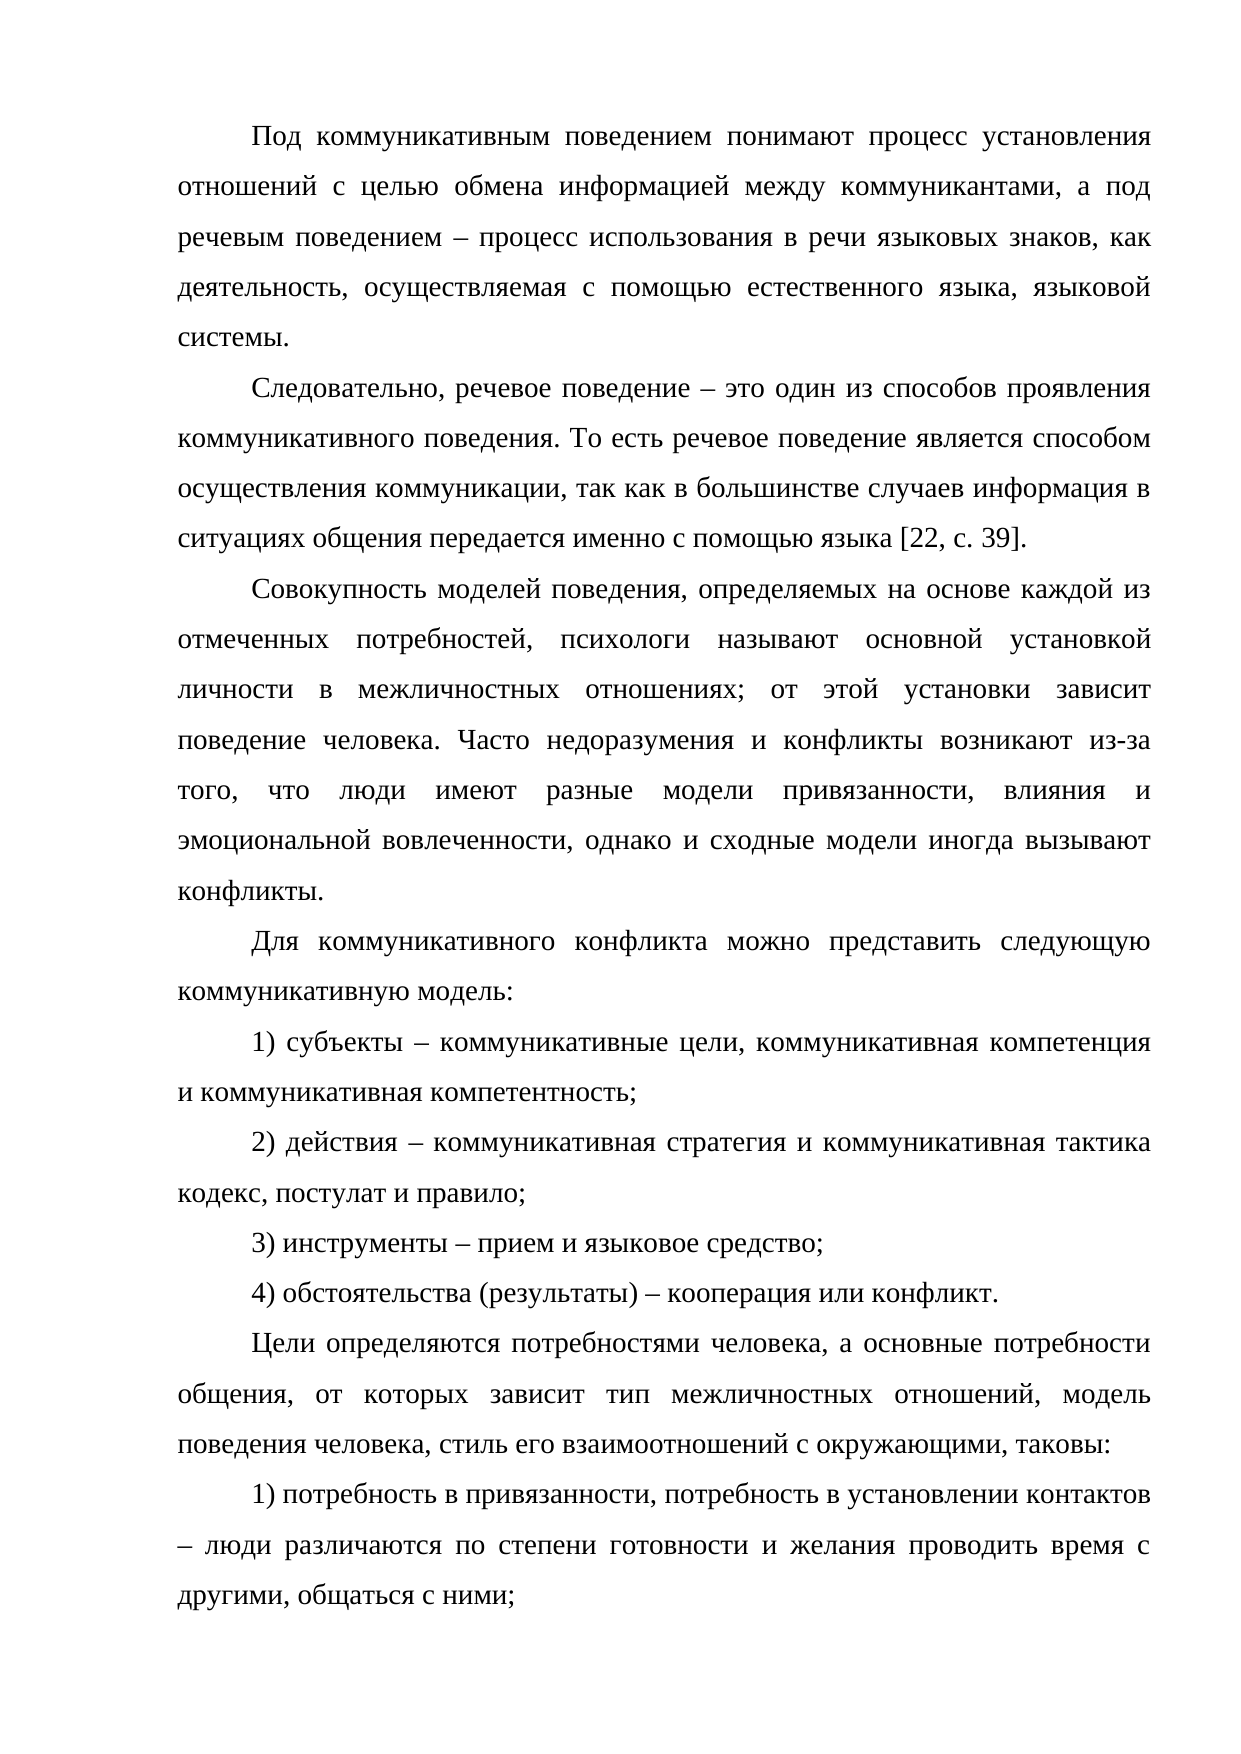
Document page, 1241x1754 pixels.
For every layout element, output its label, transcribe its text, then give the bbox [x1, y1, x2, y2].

text 1) потребность в привязанности, потребность в установлении контактов – люди различаются по степени готовности и желания проводить время с другими, общаться с ними; [177, 1477, 1152, 1611]
text Под коммуникативным поведением понимают процесс установления отношений с целью обмена информацией между коммуникантами, а под речевым поведением – процесс использования в речи языковых знаков, как деятельность, осуществляемая с помощью естественного языка, языковой системы. [177, 118, 1152, 353]
text 1) субъекты – коммуникативные цели, коммуникативная компетенция и коммуникативная компетентность; [177, 1024, 1152, 1108]
text Цели определяются потребностями человека, а основные потребности общения, от которых зависит тип межличностных отношений, модель поведения человека, стиль его взаимоотношений с окружающими, таковы: [177, 1326, 1152, 1460]
text Совокупность моделей поведения, определяемых на основе каждой из отмеченных потребностей, психологи называют основной установкой личности в межличностных отношениях; от этой установки зависит поведение человека. Часто недоразумения и конфликты возникают из-за того, что люди имеют разные модели привязанности, влияния и эмоциональной вовлеченности, однако и сходные модели иногда вызывают конфликты. [177, 571, 1152, 906]
text Для коммуникативного конфликта можно представить следующую коммуникативную модель: [177, 923, 1152, 1007]
text 3) инструменты – прием и языковое средство; [177, 1225, 1152, 1258]
text Следовательно, речевое поведение – это один из способов проявления коммуникативного поведения. То есть речевое поведение является способом осуществления коммуникации, так как в большинстве случаев информация в ситуациях общения передается именно с помощью языка [22, с. 39]. [177, 370, 1152, 554]
text 4) обстоятельства (результаты) – кооперация или конфликт. [177, 1275, 1152, 1309]
text 2) действия – коммуникативная стратегия и коммуникативная тактика кодекс, постулат и правило; [177, 1124, 1152, 1208]
